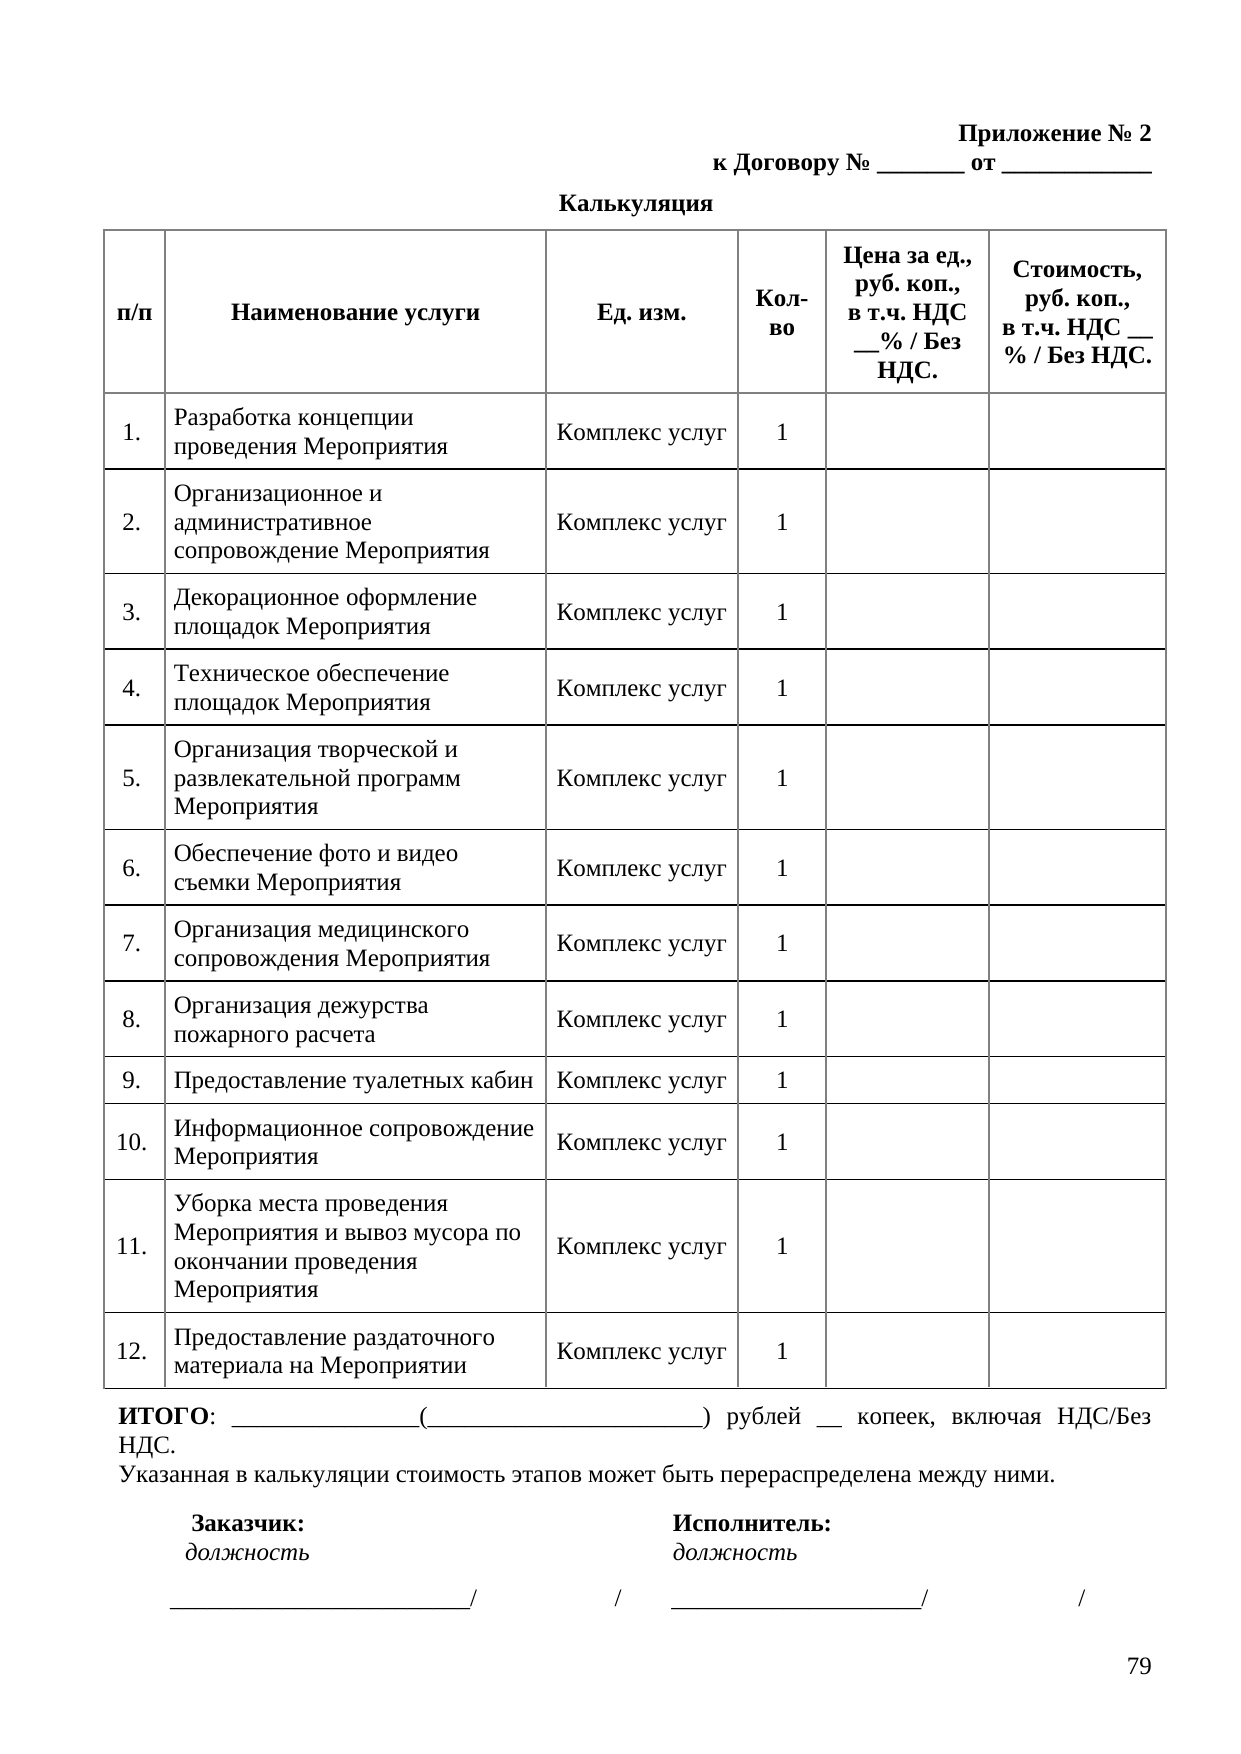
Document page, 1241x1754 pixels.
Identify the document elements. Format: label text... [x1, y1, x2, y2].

table_cell Разработка концепции проведения Мероприятия [166, 394, 545, 468]
table_header Ед. изм. [547, 231, 737, 392]
table_header Наименование услуги [166, 231, 545, 392]
table_cell 1 [739, 394, 825, 468]
table_cell Комплекс услуг [547, 1313, 737, 1387]
table_cell 1 [739, 1180, 825, 1312]
table_cell 1 [739, 906, 825, 980]
table_cell Комплекс услуг [547, 650, 737, 724]
table_cell [105, 982, 164, 1056]
table_cell 1 [739, 982, 825, 1056]
table_cell Комплекс услуг [547, 726, 737, 828]
table_cell [990, 470, 1165, 573]
table_cell Комплекс услуг [547, 906, 737, 980]
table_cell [118, 1574, 642, 1636]
table_cell [827, 650, 988, 724]
table_cell [827, 470, 988, 573]
table_cell [105, 906, 164, 980]
table_cell [990, 574, 1165, 648]
table_cell Предоставление туалетных кабин [166, 1057, 545, 1103]
table_cell [827, 1057, 988, 1103]
table_header Цена за ед., руб. коп., в т.ч. НДС __% / Без НДС. [827, 231, 988, 392]
table_cell [105, 1057, 164, 1103]
table_cell [105, 1104, 164, 1178]
text к Договору № _______ от ____________ [176, 147, 1152, 176]
table_cell Информационное сопровождение Мероприятия [166, 1104, 545, 1178]
table_cell [990, 394, 1165, 468]
table_cell [990, 906, 1165, 980]
table_cell Комплекс услуг [547, 1180, 737, 1312]
table_cell 1 [739, 1313, 825, 1387]
table_cell Обеспечение фото и видео съемки Мероприятия [166, 830, 545, 904]
table_cell Техническое обеспечение площадок Мероприятия [166, 650, 545, 724]
table_cell [827, 982, 988, 1056]
table_cell [990, 830, 1165, 904]
table_cell [990, 1057, 1165, 1103]
table_cell Комплекс услуг [547, 1057, 737, 1103]
table_cell [827, 1180, 988, 1312]
table_cell [105, 650, 164, 724]
table_cell [827, 1104, 988, 1178]
table_header Стоимость, руб. коп., в т.ч. НДС __% / Без НДС. [990, 231, 1165, 392]
table_cell 1 [739, 470, 825, 573]
table_header Исполнитель: должность [642, 1500, 1152, 1574]
table_cell [827, 906, 988, 980]
table_cell [990, 1104, 1165, 1178]
table_cell Организация дежурства пожарного расчета [166, 982, 545, 1056]
table_cell 1 [739, 650, 825, 724]
table_cell 1 [739, 574, 825, 648]
text Приложение № 2 [156, 118, 1152, 147]
table_header Кол-во [739, 231, 825, 392]
table_cell 1 [739, 726, 825, 828]
table_cell 1 [739, 1057, 825, 1103]
table_cell [827, 574, 988, 648]
table_cell Комплекс услуг [547, 394, 737, 468]
table_cell [105, 1180, 164, 1312]
table_cell Комплекс услуг [547, 1104, 737, 1178]
table_cell [827, 394, 988, 468]
table_cell Комплекс услуг [547, 982, 737, 1056]
table_cell [105, 574, 164, 648]
table_cell [105, 726, 164, 828]
table_cell [990, 650, 1165, 724]
table_cell 1 [739, 830, 825, 904]
table_cell Организация творческой и развлекательной программ Мероприятия [166, 726, 545, 828]
table_cell [827, 1313, 988, 1387]
table_cell [990, 1313, 1165, 1387]
table_cell Уборка места проведения Мероприятия и вывоз мусора по окончании проведения Мероприятия [166, 1180, 545, 1312]
table_cell Комплекс услуг [547, 574, 737, 648]
table_cell [827, 726, 988, 828]
text Калькуляция [118, 188, 1152, 217]
table_cell [105, 394, 164, 468]
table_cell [642, 1574, 1152, 1636]
table_cell Комплекс услуг [547, 470, 737, 573]
table_cell Организационное и административное сопровождение Мероприятия [166, 470, 545, 573]
table_cell Предоставление раздаточного материала на Мероприятии [166, 1313, 545, 1387]
table_cell [105, 830, 164, 904]
text ИТОГО: _______________(______________________) рублей __ копеек, включая НДС/Без НДС. [118, 1401, 1152, 1459]
table_cell 1 [739, 1104, 825, 1178]
table_header п/п [105, 231, 164, 392]
table_cell [827, 830, 988, 904]
table_cell [990, 1180, 1165, 1312]
table_cell [990, 982, 1165, 1056]
table_cell [105, 1313, 164, 1387]
table_cell Организация медицинского сопровождения Мероприятия [166, 906, 545, 980]
table_cell [990, 726, 1165, 828]
table_header Заказчик: должность [118, 1500, 642, 1574]
table_cell Комплекс услуг [547, 830, 737, 904]
table_cell Декорационное оформление площадок Мероприятия [166, 574, 545, 648]
table_cell [105, 470, 164, 573]
text Указанная в калькуляции стоимость этапов может быть перераспределена между ними. [118, 1459, 1152, 1488]
